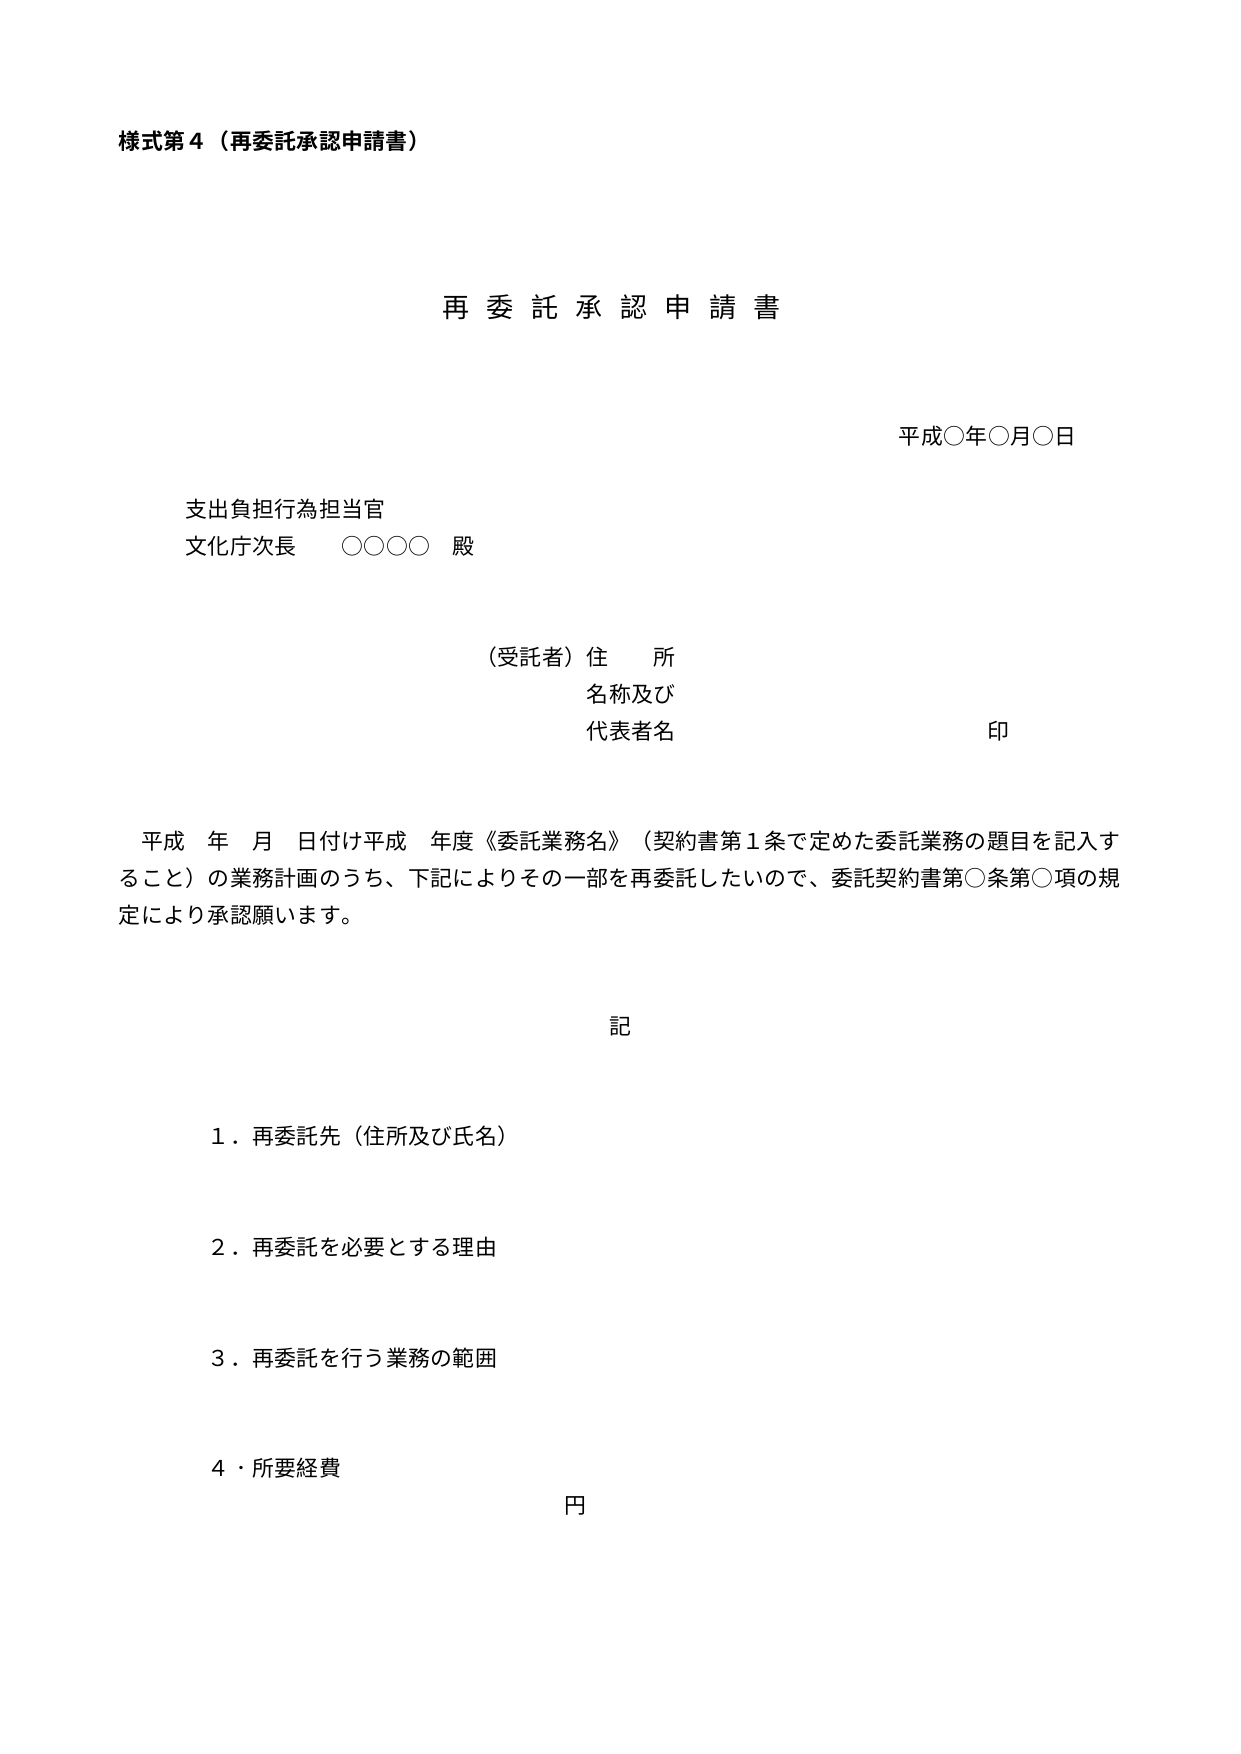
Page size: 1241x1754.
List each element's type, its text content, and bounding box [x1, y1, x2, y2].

text 文化庁次長 ○○○○ 殿 [174, 527, 1122, 563]
text 平成○年○月○日 [873, 416, 1122, 453]
text ４．所要経費 [196, 1448, 1122, 1485]
text 円 [507, 1485, 1122, 1522]
text （受託者）住 所 [463, 637, 1122, 674]
text １．再委託先（住所及び氏名） [196, 1117, 1122, 1153]
text ２．再委託を必要とする理由 [196, 1227, 1122, 1264]
text 記 [118, 1006, 1122, 1043]
text 名称及び [574, 674, 1122, 711]
text ３．再委託を行う業務の範囲 [196, 1338, 1122, 1375]
text 平成 年 月 日付け平成 年度《委託業務名》（契約書第１条で定めた委託業務の題目を記入すること）の業務計画のうち、下記によりその一部を再委託したいので、委託契約書第○条第○項の規定により承認願います。 [118, 822, 1122, 932]
text 再委託承認申請書 [118, 268, 1122, 342]
text 代表者名 印 [574, 711, 1122, 748]
text 支出負担行為担当官 [174, 490, 1122, 527]
text 様式第４（再委託承認申請書） [118, 121, 1122, 158]
